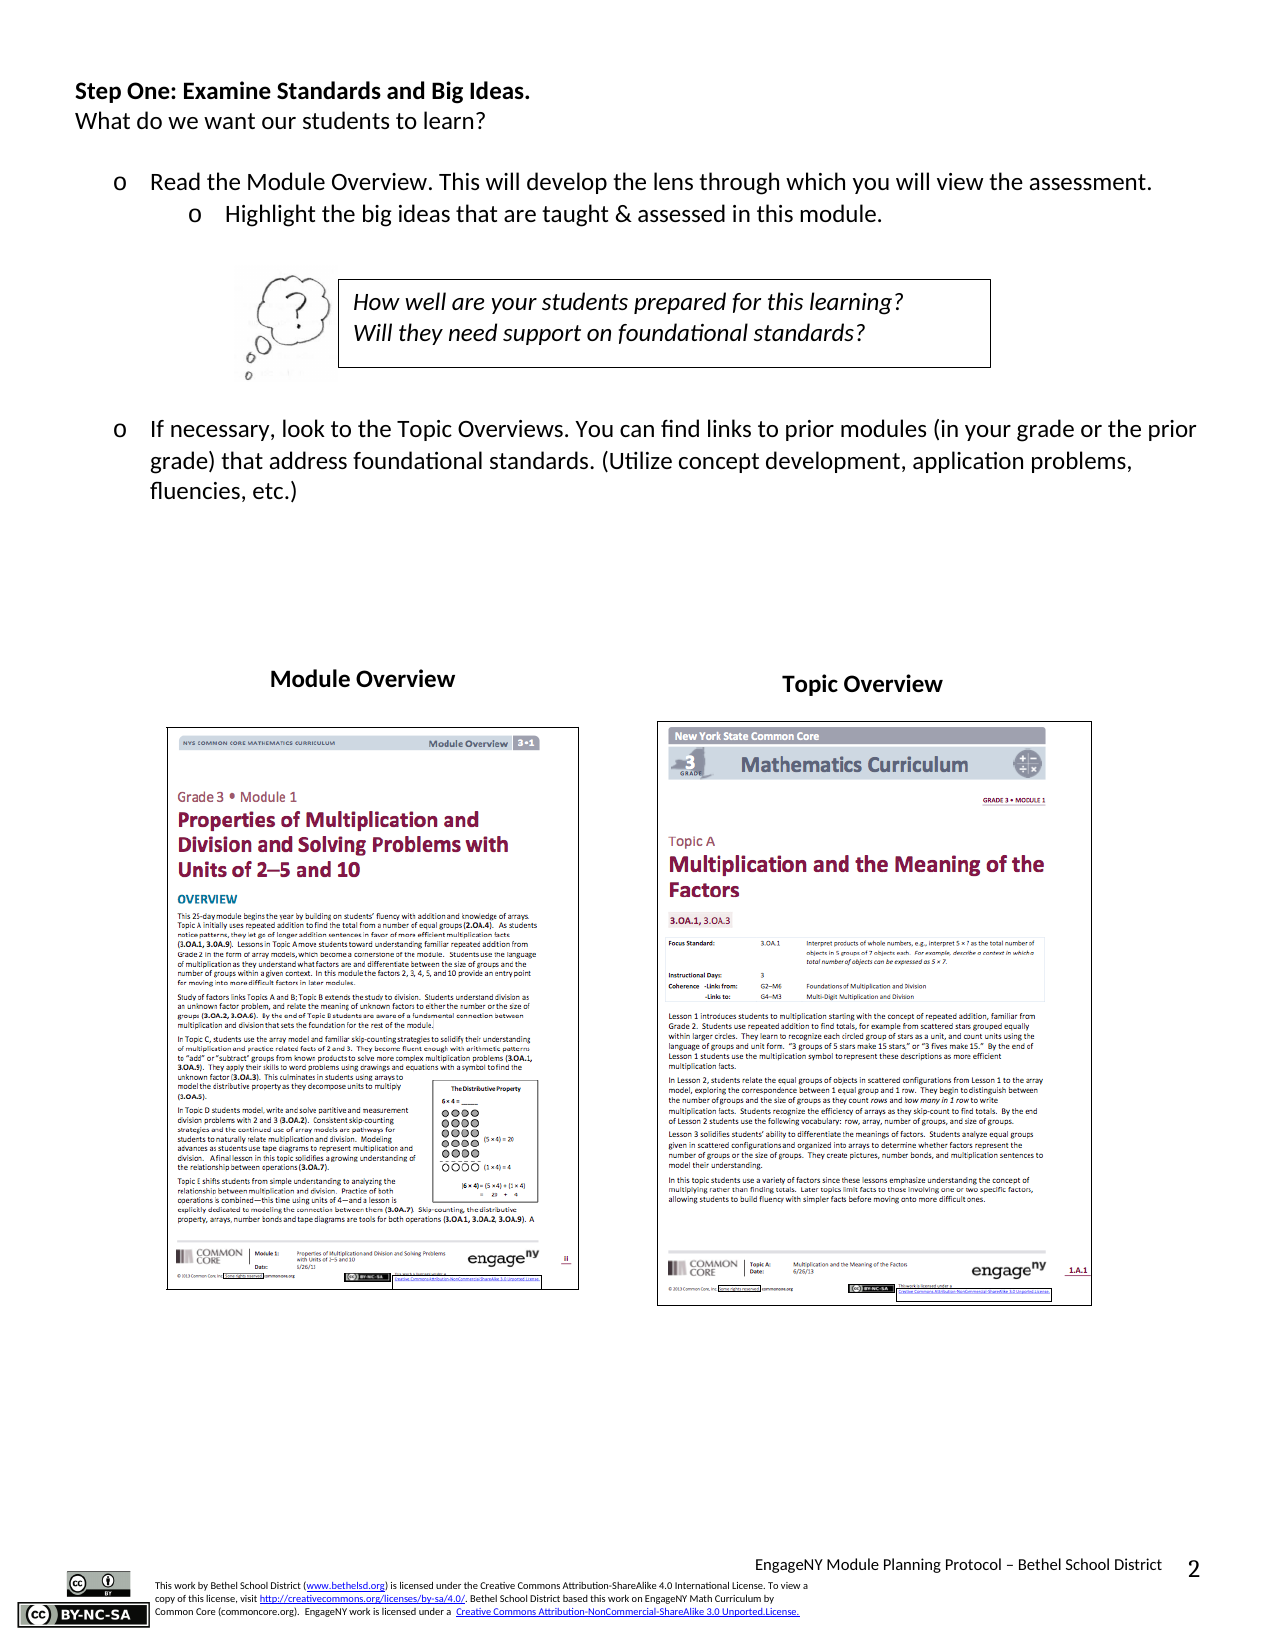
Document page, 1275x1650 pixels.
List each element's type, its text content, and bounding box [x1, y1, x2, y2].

list If necessary, look to the Topic Overviews. You can find links to prior modules (in your grade or the prior grade) that address foundational standards. (Utilize concept development, application problems, fluencies, etc.) [112, 413, 1200, 506]
list Highlight the big ideas that are taught & assessed in this module. [187, 198, 1200, 230]
picture [658, 722, 1091, 1305]
picture [168, 728, 578, 1289]
picture [234, 265, 338, 382]
text What do we want our students to learn? [75, 106, 1200, 136]
picture [17, 1602, 150, 1629]
list Read the Module Overview. This will develop the lens through which you will view the assessment. [112, 167, 1200, 198]
text Step One: Examine Standards and Big Ideas. [75, 75, 1200, 106]
